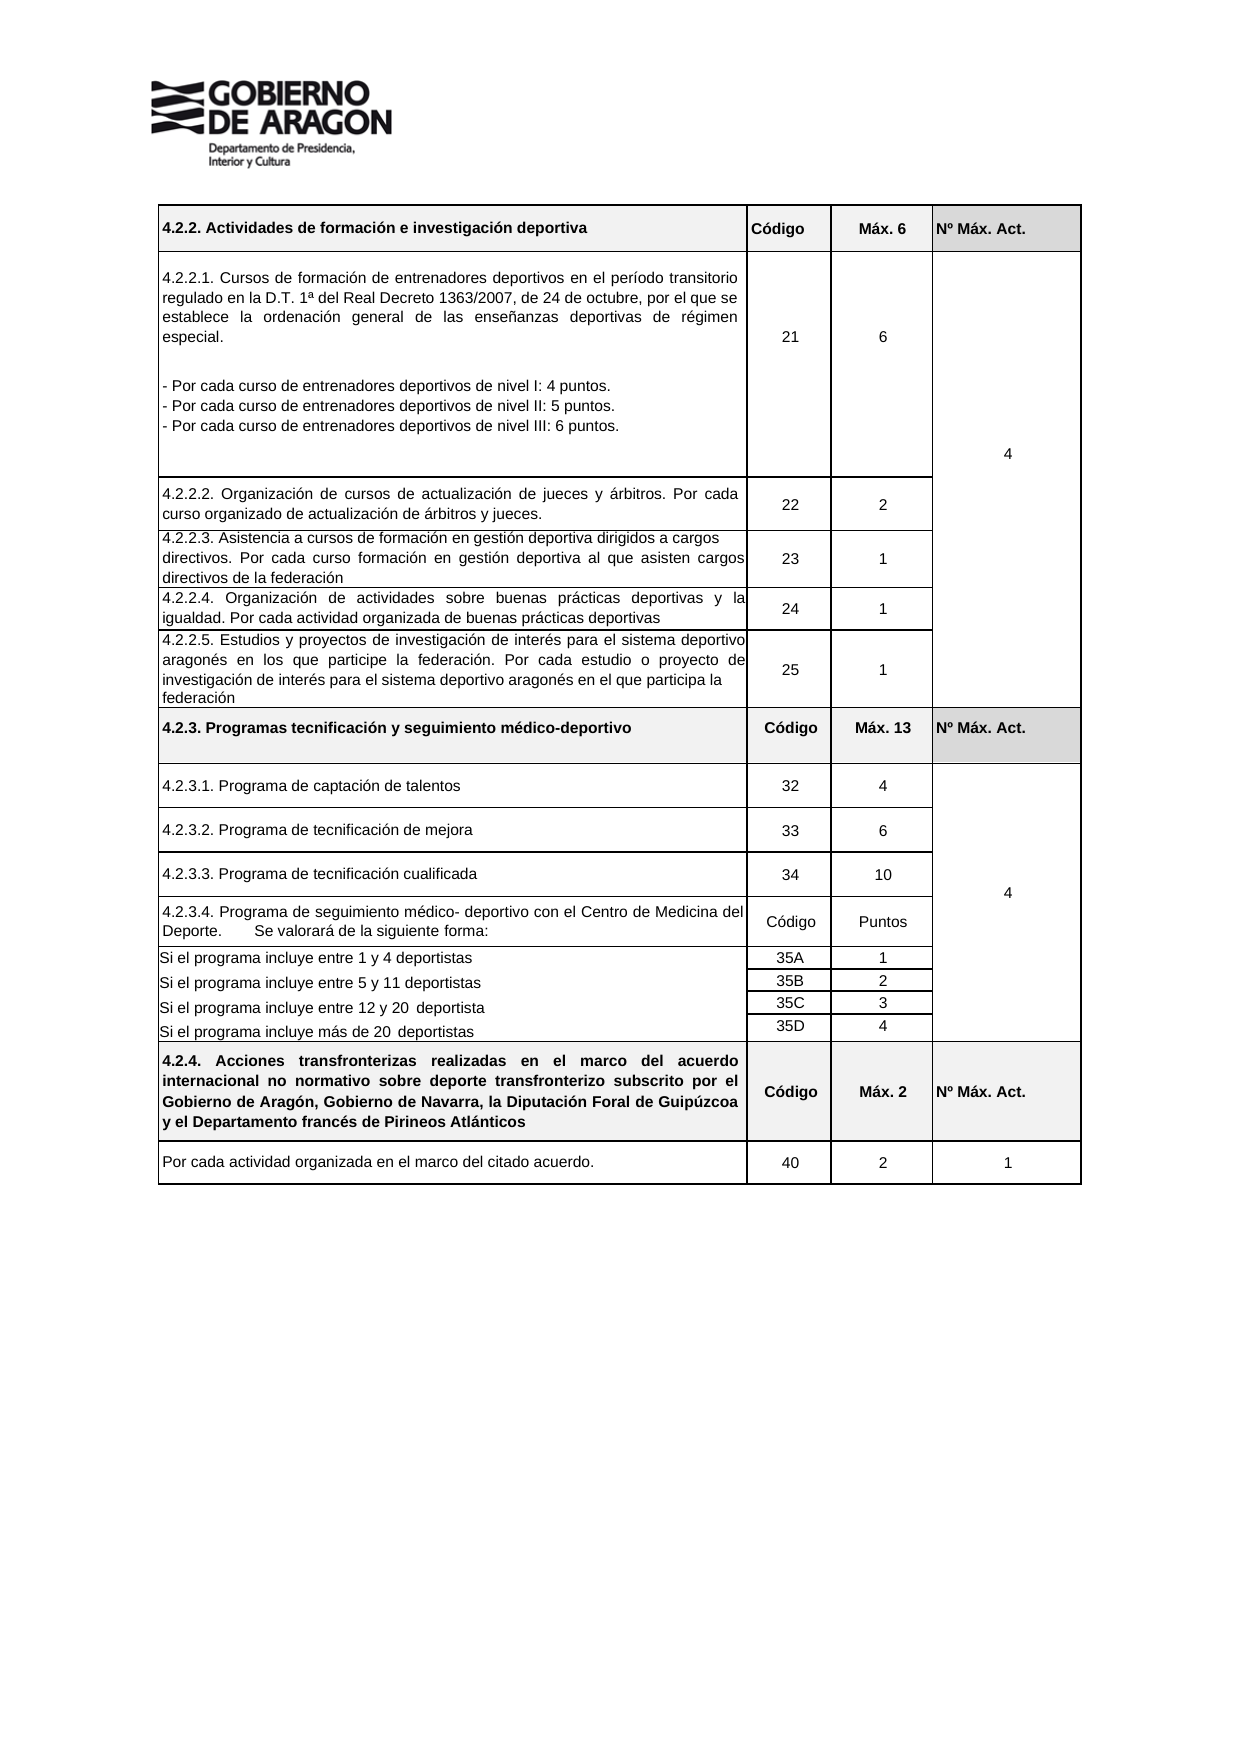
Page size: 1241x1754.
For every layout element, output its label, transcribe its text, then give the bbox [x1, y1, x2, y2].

table_cell Máx. 13 [832, 708, 932, 762]
table_cell 4.2.3.2. Programa de tecnificación de mejora [159, 808, 746, 851]
table_cell 35A [748, 947, 830, 968]
table_cell 1 [832, 947, 932, 968]
table_cell 2 [832, 970, 932, 990]
table_header Código [748, 206, 830, 251]
table_cell 4.2.2.1. Cursos de formación de entrenadores deportivos en el período transitorio regulado en la D.T. 1ª del Real Decreto 1363/2007, de 24 de octubre, por el que se establece la ordenación general de las enseñanzas deportivas de régimen especial. - Por cada curso de entrenadores deportivos de nivel I: 4 puntos. - Por cada curso de entrenadores deportivos de nivel II: 5 puntos. - Por cada curso de entrenadores deportivos de nivel III: 6 puntos. [159, 252, 746, 476]
table_cell 23 [748, 531, 830, 587]
table_cell 35D [748, 1015, 830, 1041]
picture [145, 75, 398, 174]
table_cell 4.2.4. Acciones transfronterizas realizadas en el marco del acuerdo internacional no normativo sobre deporte transfronterizo subscrito por el Gobierno de Aragón, Gobierno de Navarra, la Diputación Foral de Guipúzcoa y el Departamento francés de Pirineos Atlánticos [159, 1042, 746, 1140]
table_cell 4.2.2.5. Estudios y proyectos de investigación de interés para el sistema deportivo aragonés en los que participe la federación. Por cada estudio o proyecto de investigación de interés para el sistema deportivo aragonés en el que participa la federación [159, 631, 746, 707]
table_cell 4.2.2.2. Organización de cursos de actualización de jueces y árbitros. Por cada curso organizado de actualización de árbitros y jueces. [159, 478, 746, 530]
table_cell 6 [832, 808, 932, 851]
table_cell 4.2.3. Programas tecnificación y seguimiento médico-deportivo [159, 708, 746, 762]
table_cell 6 [832, 252, 932, 476]
table_cell 4.2.2.4. Organización de actividades sobre buenas prácticas deportivas y la igualdad. Por cada actividad organizada de buenas prácticas deportivas [159, 588, 746, 629]
table_header Máx. 6 [832, 206, 932, 251]
table_cell Máx. 2 [832, 1042, 932, 1140]
table_cell 4.2.3.3. Programa de tecnificación cualificada [159, 853, 746, 896]
table_cell 3 [832, 992, 932, 1013]
table_cell Puntos [832, 897, 932, 946]
table_cell Nº Máx. Act. [933, 708, 1080, 762]
table_cell 40 [748, 1142, 830, 1183]
table_cell 32 [748, 764, 830, 807]
table_cell 4 [832, 764, 932, 807]
table_cell 1 [933, 1142, 1080, 1183]
table_cell 1 [832, 531, 932, 587]
table_cell 35C [748, 992, 830, 1013]
table_cell 1 [832, 588, 932, 629]
table_cell 1 [832, 631, 932, 707]
table_cell 35B [748, 970, 830, 990]
table_cell 34 [748, 853, 830, 896]
table_header 4.2.2. Actividades de formación e investigación deportiva [159, 206, 746, 251]
table_header Nº Máx. Act. [933, 206, 1080, 251]
table_cell 2 [832, 478, 932, 530]
table_cell 4 [933, 764, 1080, 1041]
table_cell 10 [832, 853, 932, 896]
table_cell 4.2.3.4. Programa de seguimiento médico- deportivo con el Centro de Medicina del Deporte. Se valorará de la siguiente forma: [159, 897, 746, 946]
table_cell Código [748, 897, 830, 946]
table_cell Nº Máx. Act. [933, 1042, 1080, 1140]
table_cell 22 [748, 478, 830, 530]
table_cell Código [748, 708, 830, 762]
table_cell 4 [832, 1015, 932, 1041]
table_cell 2 [832, 1142, 932, 1183]
table_cell 4 [933, 252, 1080, 707]
table_cell 4.2.2.3. Asistencia a cursos de formación en gestión deportiva dirigidos a cargos directivos. Por cada curso formación en gestión deportiva al que asisten cargos directivos de la federación [159, 531, 746, 587]
table_cell 33 [748, 808, 830, 851]
table_cell 21 [748, 252, 830, 476]
table_cell 4.2.3.1. Programa de captación de talentos [159, 764, 746, 807]
table_cell Si el programa incluye entre 1 y 4 deportistas Si el programa incluye entre 5 y 11 deportistas Si el programa incluye entre 12 y 20 deportista Si el programa incluye más de 20 deportistas [159, 947, 746, 1041]
table_cell Código [748, 1042, 830, 1140]
table_cell 25 [748, 631, 830, 707]
table_cell Por cada actividad organizada en el marco del citado acuerdo. [159, 1142, 746, 1183]
table_cell 24 [748, 588, 830, 629]
